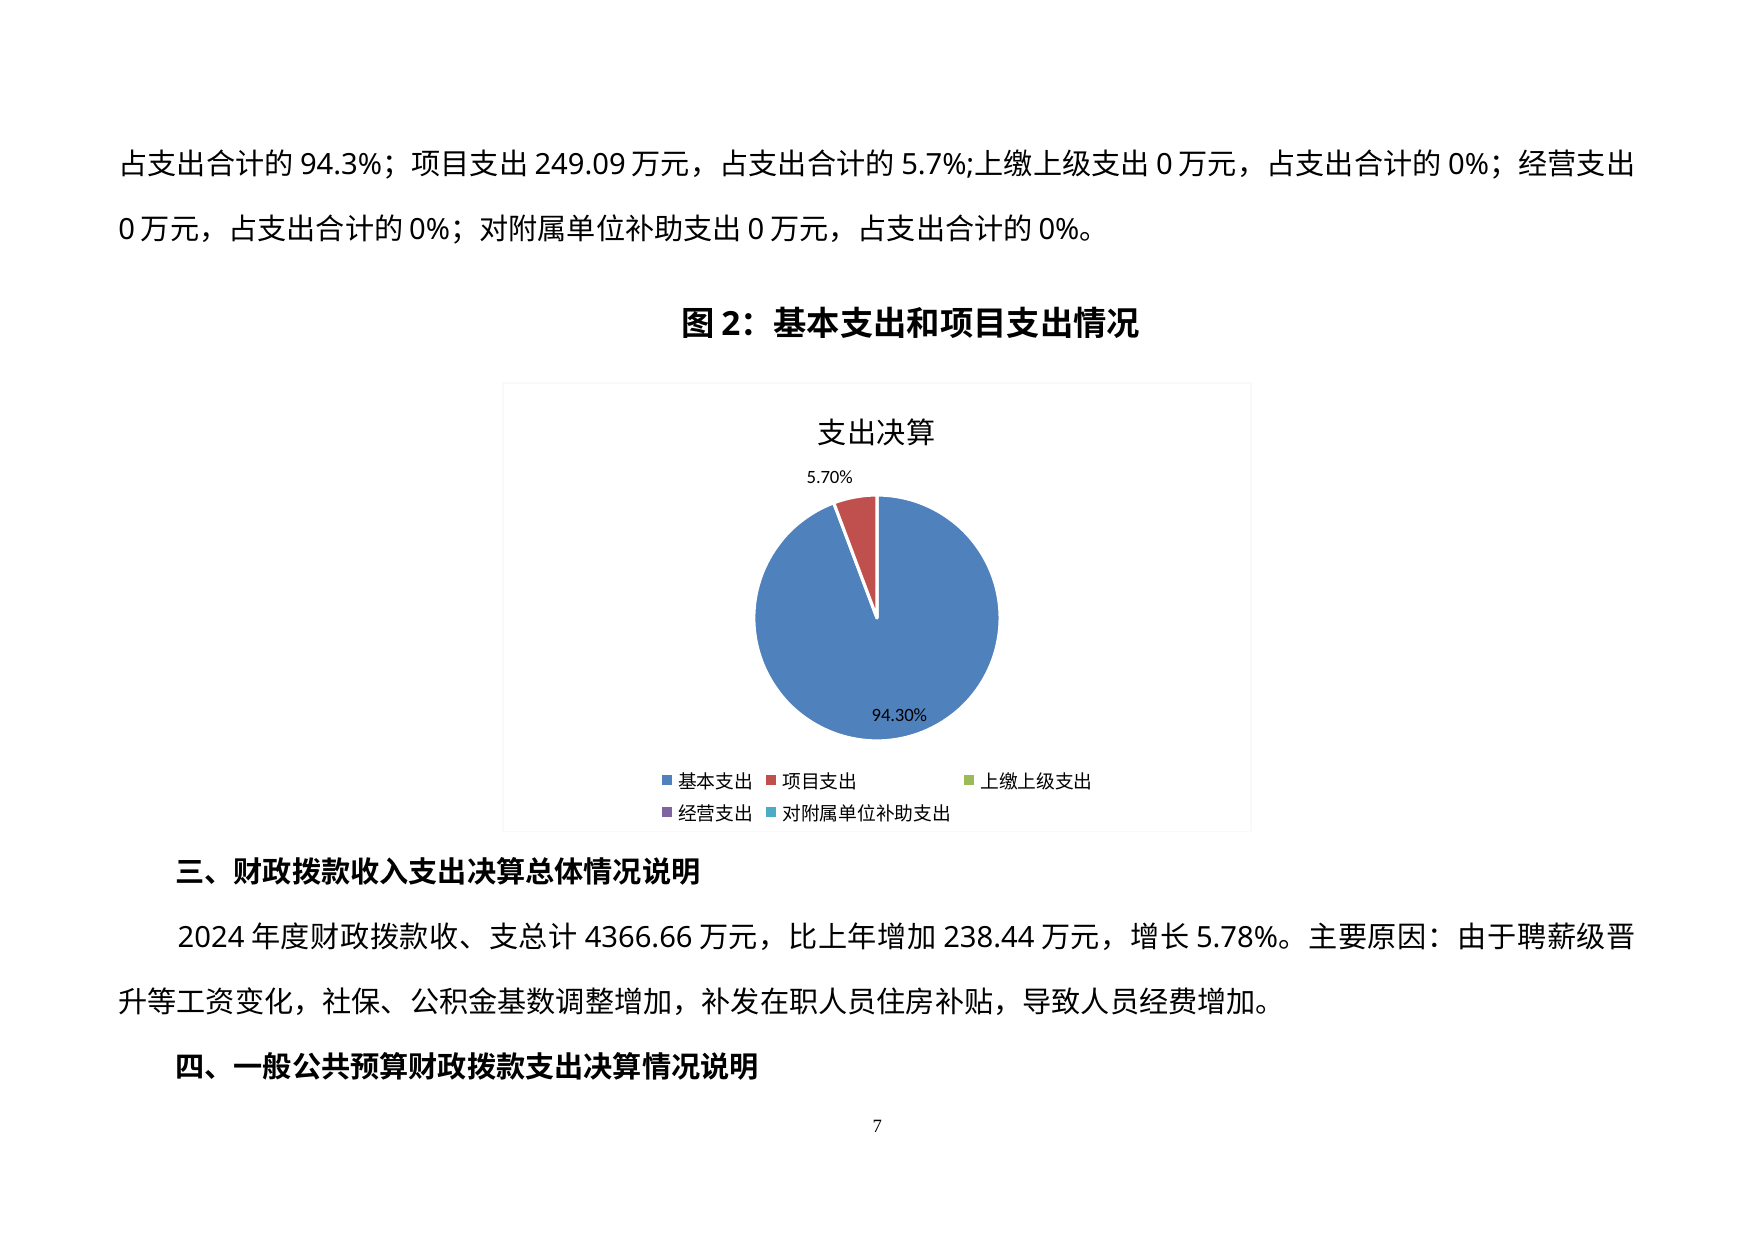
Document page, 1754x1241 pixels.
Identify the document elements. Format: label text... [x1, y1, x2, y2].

subtitle 图2：基本支出和项目支出情况 [118, 288, 1636, 353]
text 四、一般公共预算财政拨款支出决算情况说明 [118, 1032, 1636, 1097]
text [118, 129, 1636, 259]
text 三、财政拨款收入支出决算总体情况说明 [118, 837, 1636, 902]
text 2024年度财政拨款收、支总计4366.66万元，比上年增加238.44万元，增长5.78%。主要原因：由于聘薪级晋升等工资变化，社保、公积金基数调整增加，补发在职人员住房补贴，导致人员经费增加。 [118, 902, 1636, 1032]
